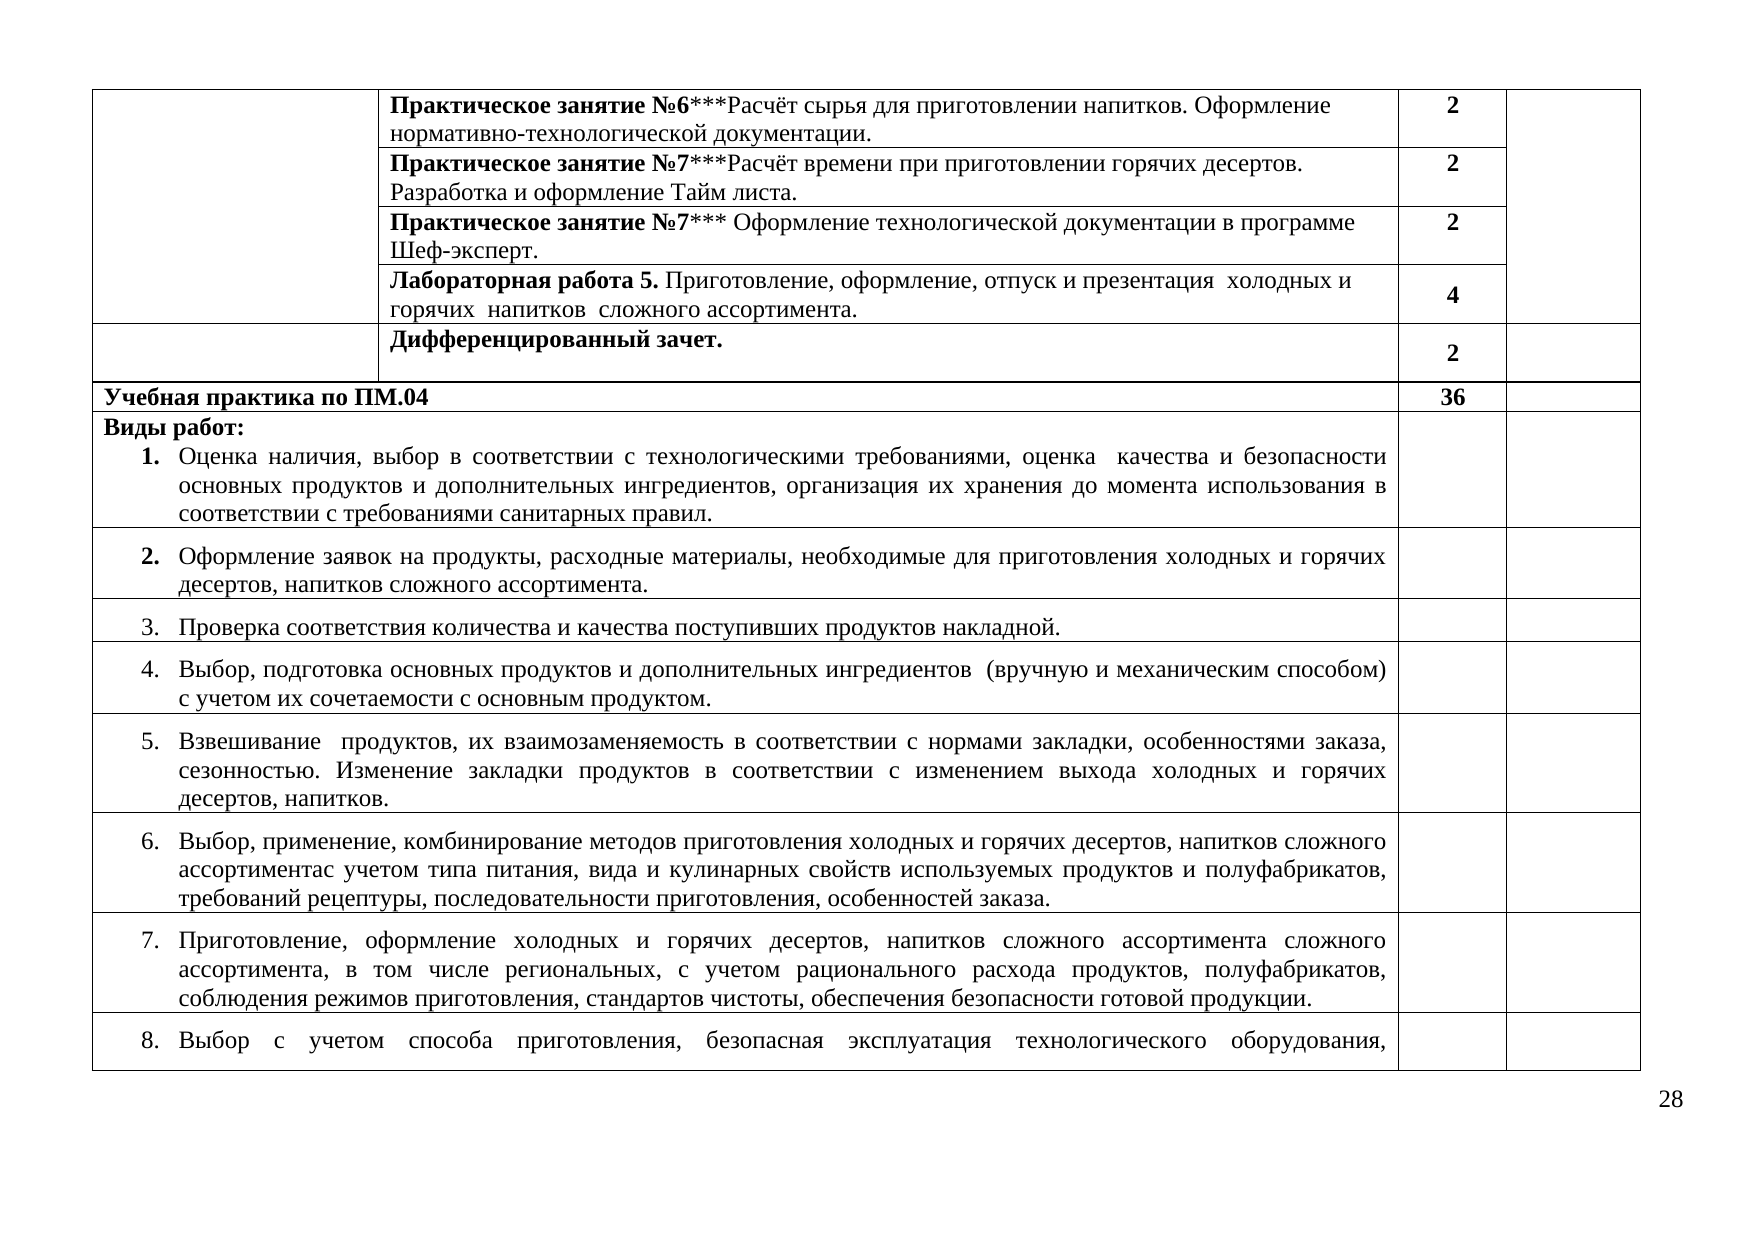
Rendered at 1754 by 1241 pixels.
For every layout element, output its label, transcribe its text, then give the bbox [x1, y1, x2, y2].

table_cell [1507, 813, 1640, 912]
table_cell [1507, 1013, 1640, 1070]
table_cell Дифференцированный зачет. [379, 324, 1398, 381]
table_cell [1507, 383, 1640, 411]
table_cell [1399, 412, 1506, 527]
table_cell [1399, 599, 1506, 641]
table_cell Выбор, применение, комбинирование методов приготовления холодных и горячих десертов, напитков сложного ассортиментас учетом типа питания, вида и кулинарных свойств используемых продуктов и полуфабрикатов, требований рецептуры, последовательности приготовления, особенностей заказа. [93, 813, 1398, 912]
table_cell 2 [1399, 90, 1506, 147]
table_cell 2 [1399, 148, 1506, 206]
table_cell Виды работ: Оценка наличия, выбор в соответствии с технологическими требованиями, оценка качества и безопасности основных продуктов и дополнительных ингредиентов, организация их хранения до момента использования в соответствии с требованиями санитарных правил. [93, 412, 1398, 527]
table_cell Лабораторная работа 5. Приготовление, оформление, отпуск и презентация холодных и горячих напитков сложного ассортимента. [379, 265, 1398, 323]
table_cell [1507, 528, 1640, 598]
table_cell [1507, 599, 1640, 641]
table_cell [93, 1013, 1398, 1070]
table_cell [1507, 714, 1640, 812]
table_cell [1399, 813, 1506, 912]
table_cell [1507, 324, 1640, 381]
table_cell Практическое занятие №7***Расчёт времени при приготовлении горячих десертов. Разработка и оформление Тайм листа. [379, 148, 1398, 206]
table_cell [1399, 528, 1506, 598]
table_cell 4 [1399, 265, 1506, 323]
table_cell Взвешивание продуктов, их взаимозаменяемость в соответствии с нормами закладки, особенностями заказа, сезонностью. Изменение закладки продуктов в соответствии с изменением выхода холодных и горячих десертов, напитков. [93, 714, 1398, 812]
table_cell [1507, 913, 1640, 1012]
table_cell 2 [1399, 324, 1506, 381]
table_cell 36 [1399, 383, 1506, 411]
table_cell [1507, 412, 1640, 527]
table_cell Проверка соответствия количества и качества поступивших продуктов накладной. [93, 599, 1398, 641]
table_cell 2 [1399, 207, 1506, 264]
table_cell Оформление заявок на продукты, расходные материалы, необходимые для приготовления холодных и горячих десертов, напитков сложного ассортимента. [93, 528, 1398, 598]
table_cell [93, 324, 378, 381]
table_cell Учебная практика по ПМ.04 [93, 383, 1398, 411]
table_cell Практическое занятие №7*** Оформление технологической документации в программе Шеф-эксперт. [379, 207, 1398, 264]
table_cell Выбор, подготовка основных продуктов и дополнительных ингредиентов (вручную и механическим способом) с учетом их сочетаемости с основным продуктом. [93, 642, 1398, 712]
table_cell [1399, 714, 1506, 812]
table_cell [1507, 642, 1640, 712]
table_cell [1399, 913, 1506, 1012]
table_cell Практическое занятие №6***Расчёт сырья для приготовлении напитков. Оформление нормативно-технологической документации. [379, 90, 1398, 147]
table_cell [1399, 642, 1506, 712]
table_cell Приготовление, оформление холодных и горячих десертов, напитков сложного ассортимента сложного ассортимента, в том числе региональных, с учетом рационального расхода продуктов, полуфабрикатов, соблюдения режимов приготовления, стандартов чистоты, обеспечения безопасности готовой продукции. [93, 913, 1398, 1012]
table_cell [1399, 1013, 1506, 1070]
